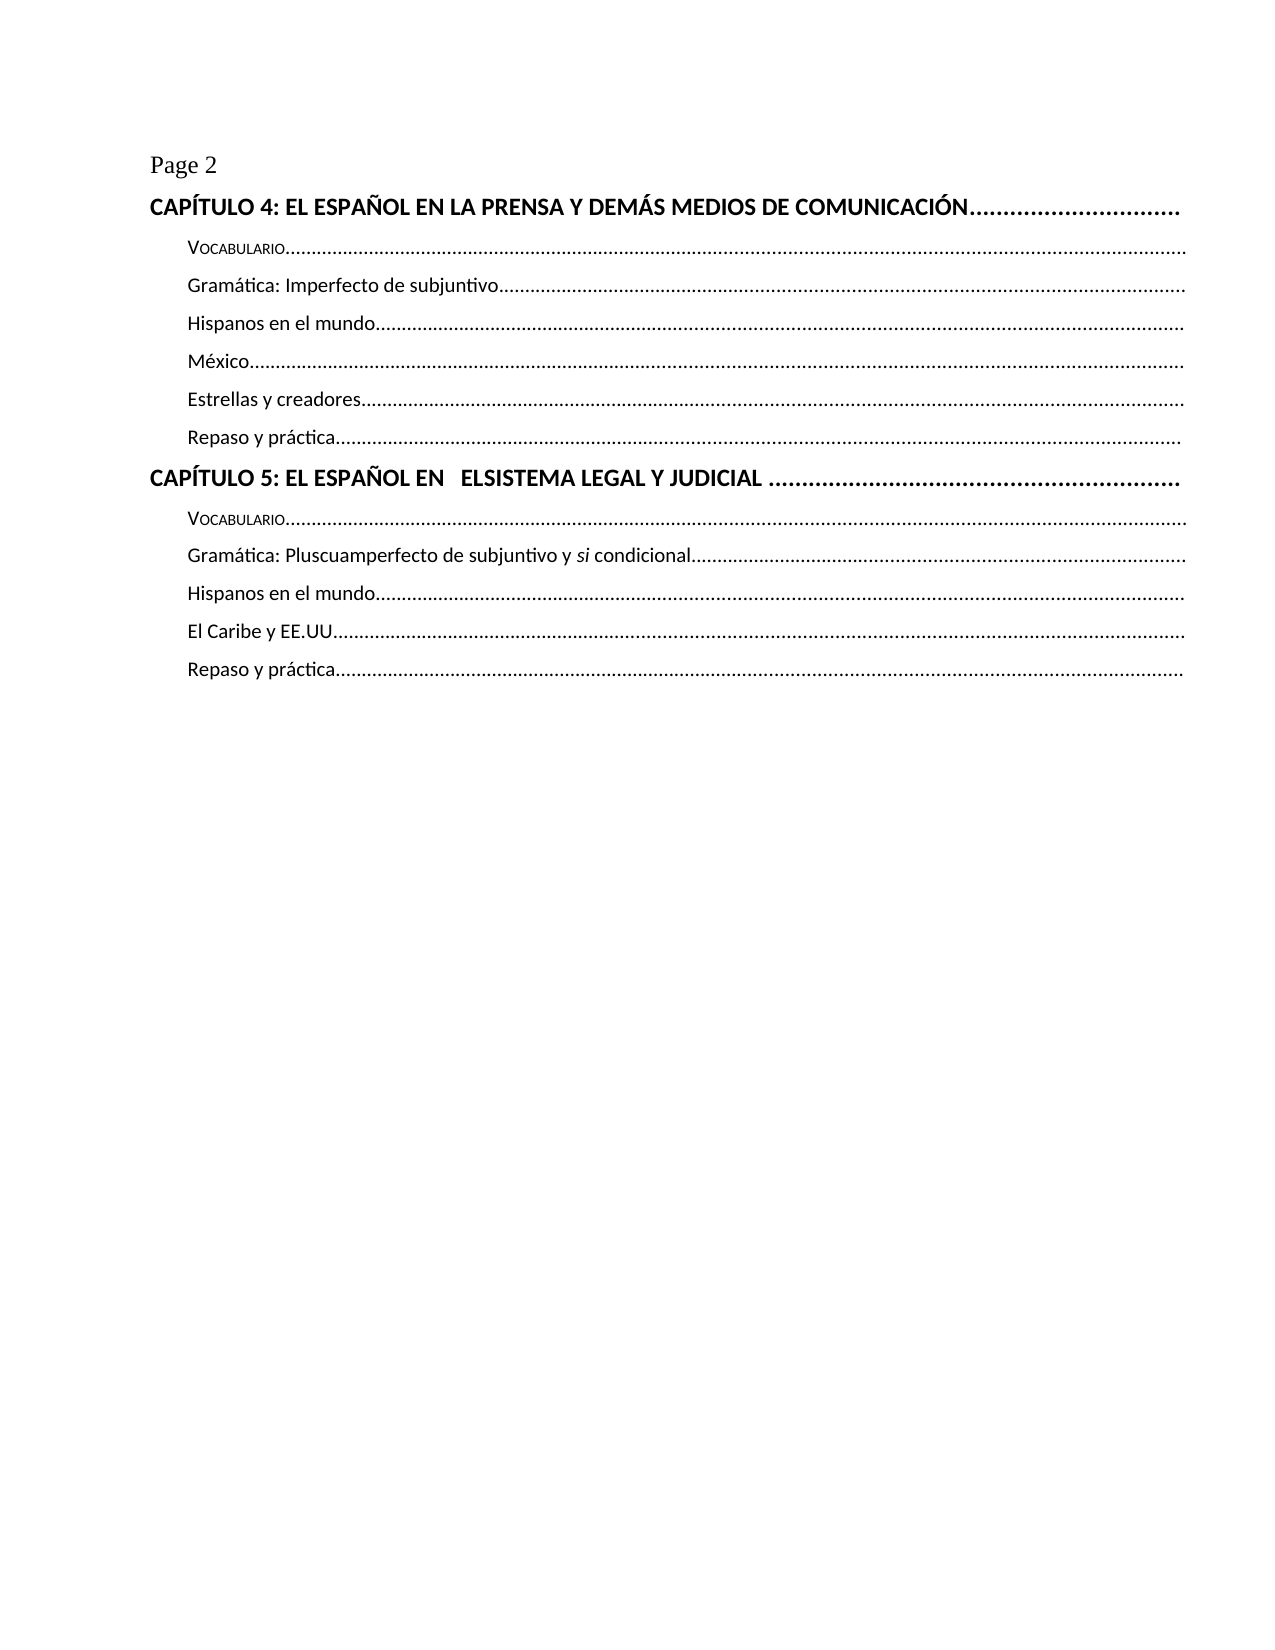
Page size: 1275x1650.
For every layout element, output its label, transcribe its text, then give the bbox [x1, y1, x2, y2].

text CAPÍTULO 5: EL ESPAÑOL EN EL SISTEMA LEGAL Y JUDICIAL 203 [150, 462, 1125, 492]
text Repaso y práctica 245 [150, 656, 1125, 682]
text Estrellas y creadores 195 [150, 386, 1125, 411]
text Hispanos en el mundo 175 [150, 310, 1125, 336]
text Vocabulario 204 [150, 505, 1125, 530]
text Hispanos en el mundo 239 [150, 581, 1125, 606]
text Gramática: Imperfecto de subjuntivo 169 [150, 272, 1125, 298]
text Repaso y práctica 198 [150, 424, 1125, 449]
text Page 2 [150, 150, 1125, 179]
text El Caribe y EE.UU 244 [150, 618, 1125, 644]
text México 192 [150, 348, 1125, 373]
text Vocabulario 156 [150, 234, 1125, 260]
text CAPÍTULO 4: EL ESPAÑOL EN LA PRENSA Y DEMÁS MEDIOS DE COMUNICACIÓN 155 [150, 191, 1125, 222]
text Gramática: Pluscuamperfecto de subjuntivo y si condicional 217 [150, 543, 1125, 568]
